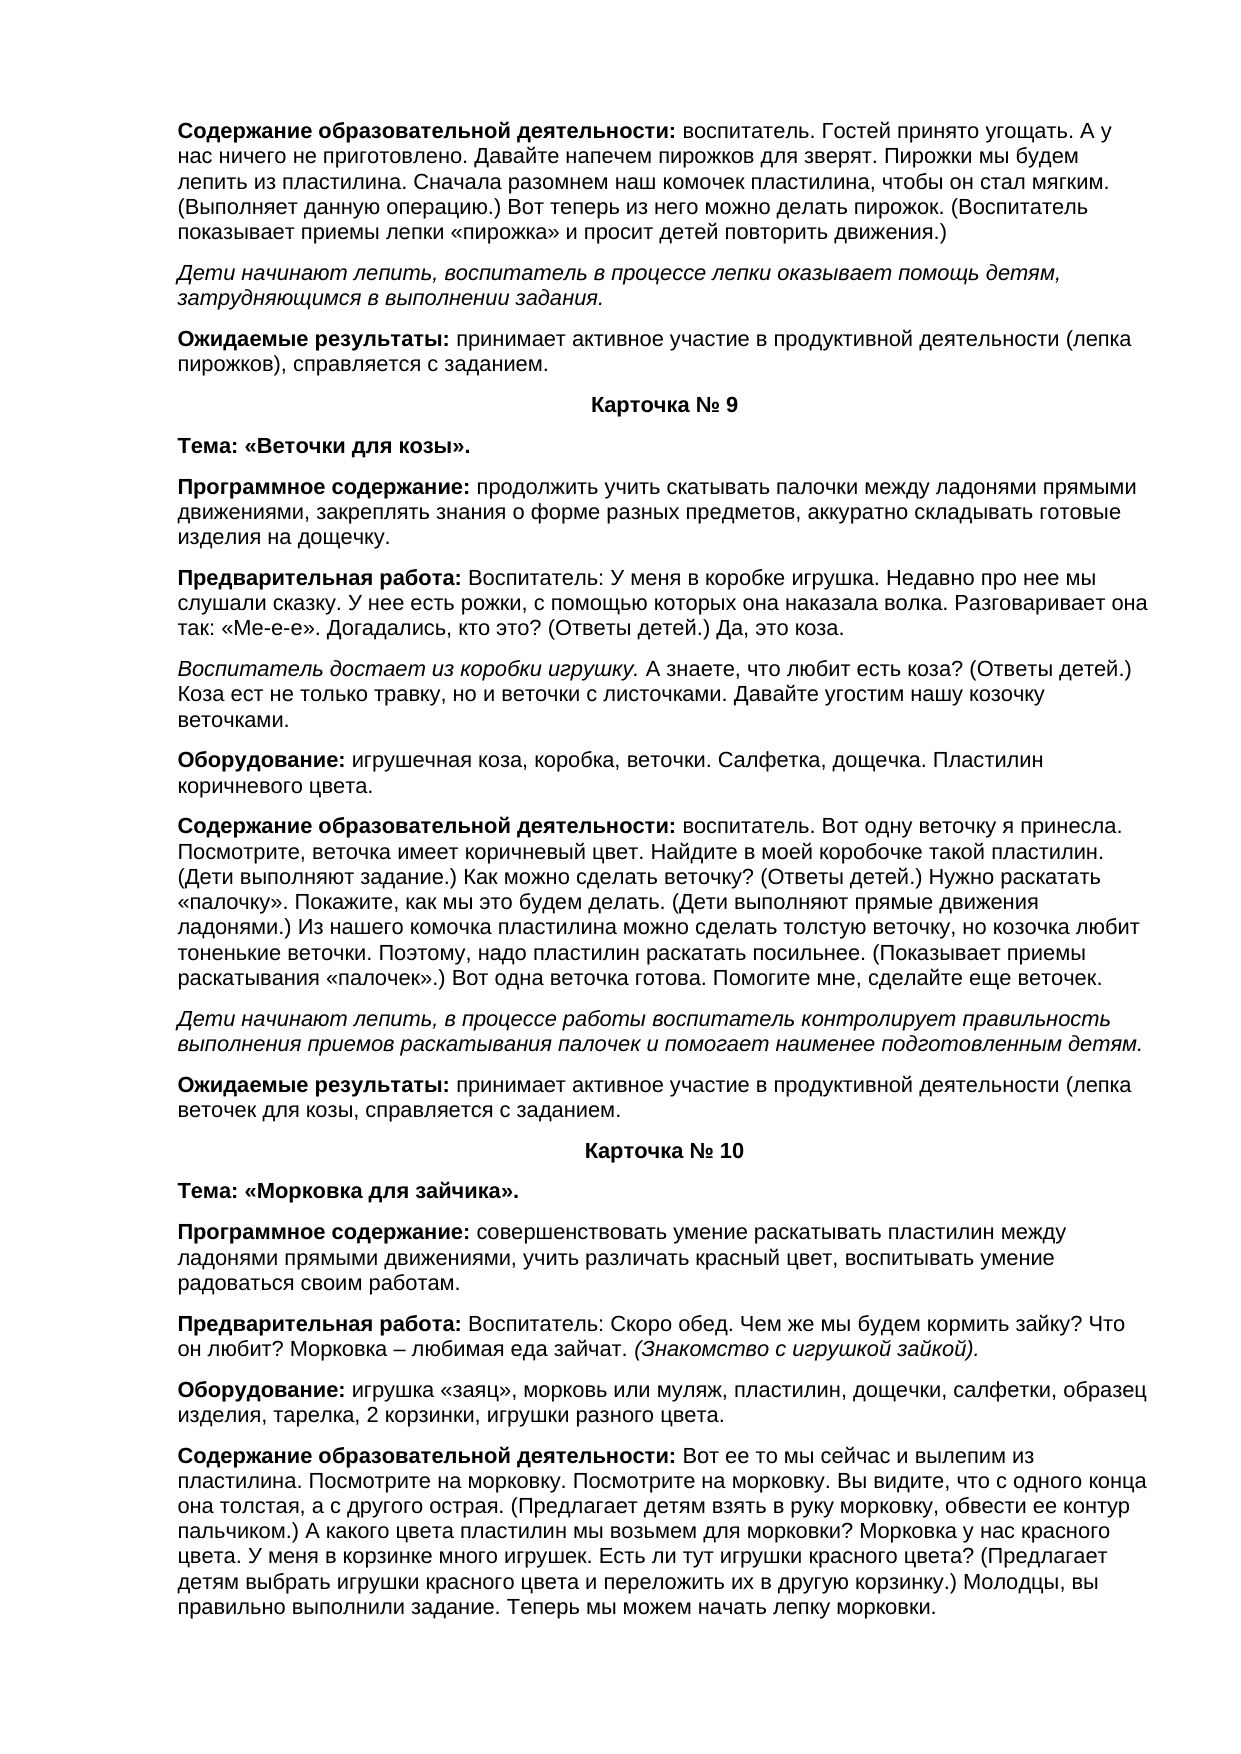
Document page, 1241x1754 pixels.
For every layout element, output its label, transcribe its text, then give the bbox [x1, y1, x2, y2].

text Тема: «Веточки для козы». [177, 433, 1152, 458]
text Содержание образовательной деятельности: воспитатель. Гостей принято угощать. А у нас ничего не приготовлено. Давайте напечем пирожков для зверят. Пирожки мы будем лепить из пластилина. Сначала разомнем наш комочек пластилина, чтобы он стал мягким. (Выполняет данную операцию.) Вот теперь из него можно делать пирожок. (Воспитатель показывает приемы лепки «пирожка» и просит детей повторить движения.) [177, 118, 1152, 244]
text Дети начинают лепить, в процессе работы воспитатель контролирует правильность выполнения приемов раскатывания палочек и помогает наименее подготовленным детям. [177, 1005, 1152, 1056]
text Предварительная работа: Воспитатель: У меня в коробке игрушка. Недавно про нее мы слушали сказку. У нее есть рожки, с помощью которых она наказала волка. Разговаривает она так: «Ме-е-е». Догадались, кто это? (Ответы детей.) Да, это коза. [177, 565, 1152, 640]
text Предварительная работа: Воспитатель: Скоро обед. Чем же мы будем кормить зайку? Что он любит? Морковка – любимая еда зайчат. (Знакомство с игрушкой зайкой). [177, 1310, 1152, 1361]
text Программное содержание: продолжить учить скатывать палочки между ладонями прямыми движениями, закреплять знания о форме разных предметов, аккуратно складывать готовые изделия на дощечку. [177, 473, 1152, 549]
text Ожидаемые результаты: принимает активное участие в продуктивной деятельности (лепка пирожков), справляется с заданием. [177, 326, 1152, 376]
text Дети начинают лепить, воспитатель в процессе лепки оказывает помощь детям, затрудняющимся в выполнении задания. [177, 260, 1152, 310]
text Программное содержание: совершенствовать умение раскатывать пластилин между ладонями прямыми движениями, учить различать красный цвет, воспитывать умение радоваться своим работам. [177, 1219, 1152, 1295]
text Оборудование: игрушка «заяц», морковь или муляж, пластилин, дощечки, салфетки, образец изделия, тарелка, 2 корзинки, игрушки разного цвета. [177, 1376, 1152, 1427]
text Карточка № 9 [177, 392, 1152, 417]
text Ожидаемые результаты: принимает активное участие в продуктивной деятельности (лепка веточек для козы, справляется с заданием. [177, 1071, 1152, 1122]
text Тема: «Морковка для зайчика». [177, 1178, 1152, 1203]
text Оборудование: игрушечная коза, коробка, веточки. Салфетка, дощечка. Пластилин коричневого цвета. [177, 747, 1152, 798]
text Содержание образовательной деятельности: воспитатель. Вот одну веточку я принесла. Посмотрите, веточка имеет коричневый цвет. Найдите в моей коробочке такой пластилин. (Дети выполняют задание.) Как можно сделать веточку? (Ответы детей.) Нужно раскатать «палочку». Покажите, как мы это будем делать. (Дети выполняют прямые движения ладонями.) Из нашего комочка пластилина можно сделать толстую веточку, но козочка любит тоненькие веточки. Поэтому, надо пластилин раскатать посильнее. (Показывает приемы раскатывания «палочек».) Вот одна веточка готова. Помогите мне, сделайте еще веточек. [177, 813, 1152, 990]
text Воспитатель достает из коробки игрушку. А знаете, что любит есть коза? (Ответы детей.) Коза ест не только травку, но и веточки с листочками. Давайте угостим нашу козочку веточками. [177, 656, 1152, 732]
text Содержание образовательной деятельности: Вот ее то мы сейчас и вылепим из пластилина. Посмотрите на морковку. Посмотрите на морковку. Вы видите, что с одного конца она толстая, а с другого острая. (Предлагает детям взять в руку морковку, обвести ее контур пальчиком.) А какого цвета пластилин мы возьмем для морковки? Морковка у нас красного цвета. У меня в корзинке много игрушек. Есть ли тут игрушки красного цвета? (Предлагает детям выбрать игрушки красного цвета и переложить их в другую корзинку.) Молодцы, вы правильно выполнили задание. Теперь мы можем начать лепку морковки. [177, 1442, 1152, 1619]
text Карточка № 10 [177, 1137, 1152, 1163]
